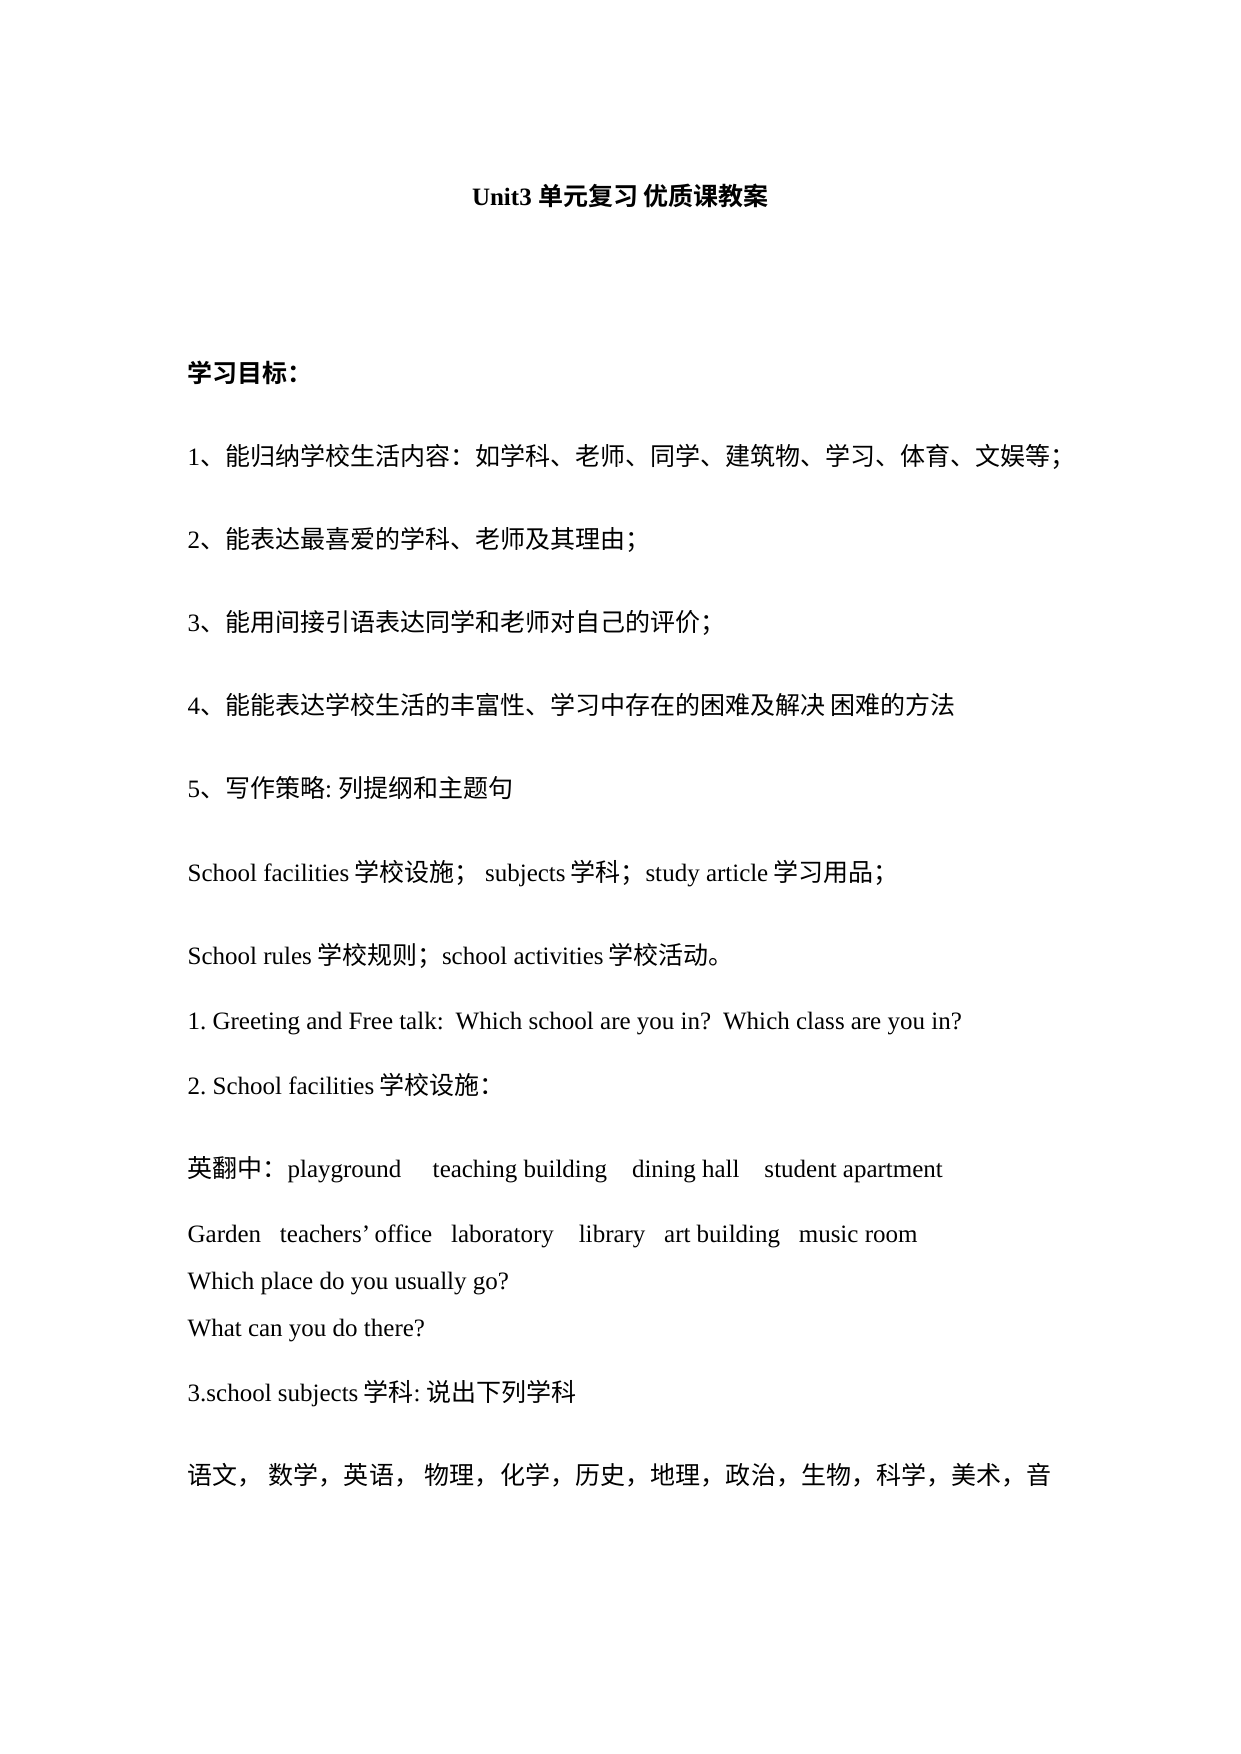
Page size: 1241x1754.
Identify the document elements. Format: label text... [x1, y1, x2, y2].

text 3、能用间接引语表达同学和老师对自己的评价； [187, 588, 1053, 653]
text School rules学校规则；school activities学校活动。 [187, 921, 1053, 986]
text What can you do there? [187, 1311, 1053, 1343]
text Garden teachers’ office laboratory library art building music room [187, 1217, 1053, 1249]
text 4、能能表达学校生活的丰富性、学习中存在的困难及解决 困难的方法 [187, 671, 1053, 736]
text 1. Greeting and Free talk: Which school are you in? Which class are you in? [187, 1004, 1053, 1036]
text School facilities学校设施； subjects学科；study article学习用品； [187, 838, 1053, 903]
text 2. School facilities学校设施： [187, 1051, 1053, 1116]
text 2、能表达最喜爱的学科、老师及其理由； [187, 505, 1053, 570]
text 5、写作策略: 列提纲和主题句 [187, 754, 1053, 819]
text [187, 1441, 1053, 1506]
text Which place do you usually go? [187, 1264, 1053, 1296]
text 3.school subjects学科: 说出下列学科 [187, 1358, 1053, 1423]
text Unit3 单元复习 优质课教案 [187, 162, 1053, 227]
text 学习目标： [187, 339, 1053, 404]
text 英翻中：playground teaching building dining hall student apartment [187, 1134, 1053, 1199]
text 1、能归纳学校生活内容：如学科、老师、同学、建筑物、学习、体育、文娱等； [187, 422, 1053, 487]
